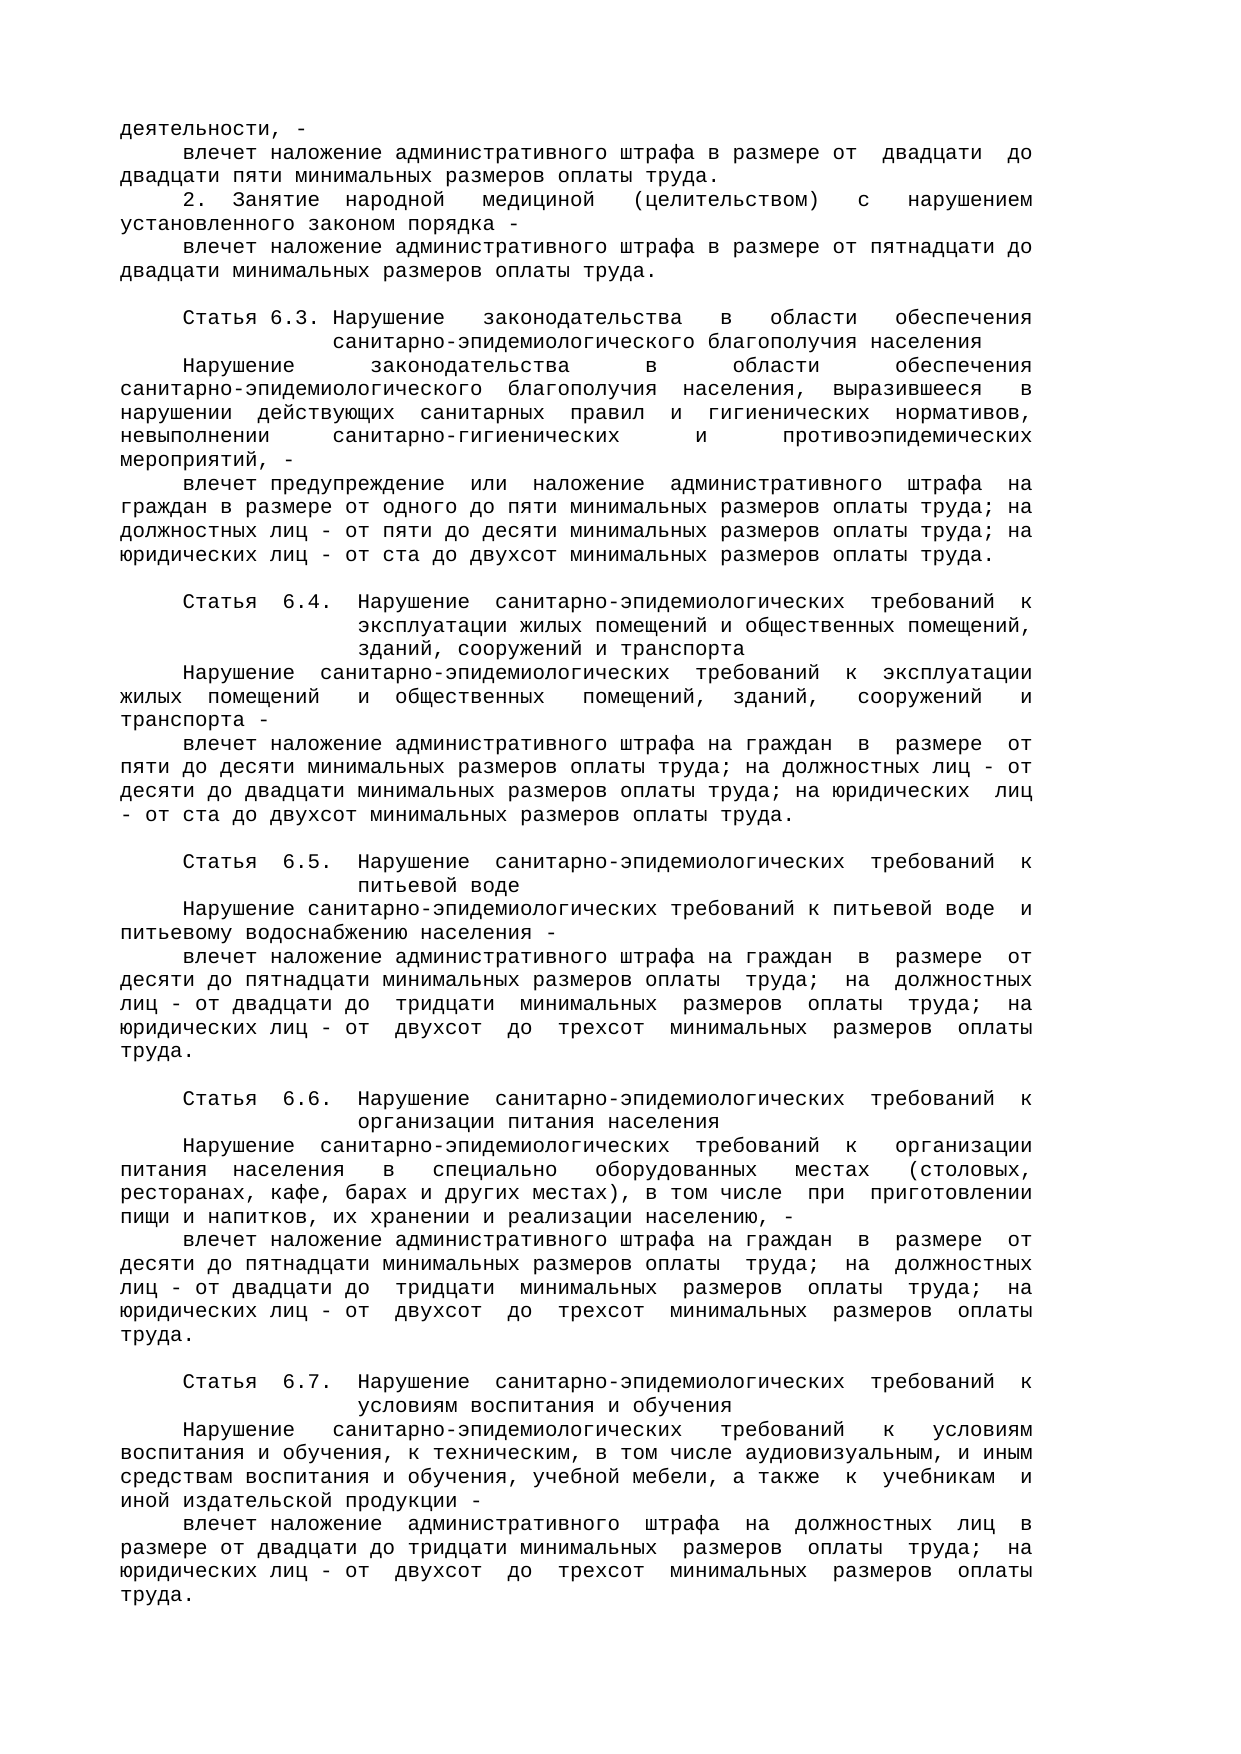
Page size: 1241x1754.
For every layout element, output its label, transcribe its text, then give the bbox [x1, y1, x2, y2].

text влечет наложение административного штрафа на должностных лиц в [120, 1513, 1120, 1537]
text труда. [120, 1040, 1120, 1064]
text граждан в размере от одного до пяти минимальных размеров оплаты труда; на [120, 496, 1120, 520]
text Статья 6.7. Нарушение санитарно-эпидемиологических требований к [120, 1371, 1120, 1395]
text юридических лиц - от двухсот до трехсот минимальных размеров оплаты [120, 1561, 1120, 1584]
text лиц - от двадцати до тридцати минимальных размеров оплаты труда; на [120, 1277, 1120, 1300]
text мероприятий, - [120, 449, 1120, 473]
text юридических лиц - от двухсот до трехсот минимальных размеров оплаты [120, 1300, 1120, 1324]
text лиц - от двадцати до тридцати минимальных размеров оплаты труда; на [120, 993, 1120, 1017]
text влечет наложение административного штрафа на граждан в размере от [120, 733, 1120, 757]
text Нарушение законодательства в области обеспечения [120, 354, 1120, 378]
text Нарушение санитарно-эпидемиологических требований к условиям [120, 1419, 1120, 1442]
text установленного законом порядка - [120, 213, 1120, 236]
text юридических лиц - от ста до двухсот минимальных размеров оплаты труда. [120, 544, 1120, 567]
text труда. [120, 1324, 1120, 1348]
text организации питания населения [120, 1111, 1120, 1135]
text условиям воспитания и обучения [120, 1395, 1120, 1419]
text Нарушение санитарно-эпидемиологических требований к эксплуатации [120, 662, 1120, 686]
text санитарно-эпидемиологического благополучия населения [120, 331, 1120, 354]
text десяти до двадцати минимальных размеров оплаты труда; на юридических лиц [120, 780, 1120, 804]
text эксплуатации жилых помещений и общественных помещений, [120, 615, 1120, 638]
text десяти до пятнадцати минимальных размеров оплаты труда; на должностных [120, 969, 1120, 993]
text пяти до десяти минимальных размеров оплаты труда; на должностных лиц - от [120, 757, 1120, 780]
text влечет наложение административного штрафа на граждан в размере от [120, 1229, 1120, 1253]
text иной издательской продукции - [120, 1489, 1120, 1513]
text влечет наложение административного штрафа в размере от пятнадцати до [120, 236, 1120, 260]
text жилых помещений и общественных помещений, зданий, сооружений и [120, 686, 1120, 709]
text Статья 6.6. Нарушение санитарно-эпидемиологических требований к [120, 1088, 1120, 1111]
text размере от двадцати до тридцати минимальных размеров оплаты труда; на [120, 1537, 1120, 1561]
text ресторанах, кафе, барах и других местах), в том числе при приготовлении [120, 1182, 1120, 1206]
text - от ста до двухсот минимальных размеров оплаты труда. [120, 804, 1120, 827]
text десяти до пятнадцати минимальных размеров оплаты труда; на должностных [120, 1253, 1120, 1277]
text 2. Занятие народной медициной (целительством) с нарушением [120, 189, 1120, 213]
text Статья 6.4. Нарушение санитарно-эпидемиологических требований к [120, 591, 1120, 615]
text питьевой воде [120, 875, 1120, 898]
text Статья 6.3. Нарушение законодательства в области обеспечения [120, 307, 1120, 331]
text труда. [120, 1584, 1120, 1608]
text нарушении действующих санитарных правил и гигиенических нормативов, [120, 402, 1120, 426]
text Нарушение санитарно-эпидемиологических требований к организации [120, 1135, 1120, 1158]
text воспитания и обучения, к техническим, в том числе аудиовизуальным, и иным [120, 1442, 1120, 1466]
text двадцати пяти минимальных размеров оплаты труда. [120, 165, 1120, 189]
text зданий, сооружений и транспорта [120, 638, 1120, 662]
text юридических лиц - от двухсот до трехсот минимальных размеров оплаты [120, 1017, 1120, 1040]
text деятельности, - [120, 118, 1120, 142]
text Статья 6.5. Нарушение санитарно-эпидемиологических требований к [120, 851, 1120, 875]
text влечет наложение административного штрафа в размере от двадцати до [120, 142, 1120, 165]
text должностных лиц - от пяти до десяти минимальных размеров оплаты труда; на [120, 520, 1120, 544]
text санитарно-эпидемиологического благополучия населения, выразившееся в [120, 378, 1120, 402]
text транспорта - [120, 709, 1120, 733]
text питания населения в специально оборудованных местах (столовых, [120, 1158, 1120, 1182]
text влечет наложение административного штрафа на граждан в размере от [120, 946, 1120, 969]
text невыполнении санитарно-гигиенических и противоэпидемических [120, 426, 1120, 449]
text средствам воспитания и обучения, учебной мебели, а также к учебникам и [120, 1466, 1120, 1489]
text двадцати минимальных размеров оплаты труда. [120, 260, 1120, 284]
text питьевому водоснабжению населения - [120, 922, 1120, 946]
text влечет предупреждение или наложение административного штрафа на [120, 473, 1120, 496]
text Нарушение санитарно-эпидемиологических требований к питьевой воде и [120, 898, 1120, 922]
text пищи и напитков, их хранении и реализации населению, - [120, 1206, 1120, 1229]
